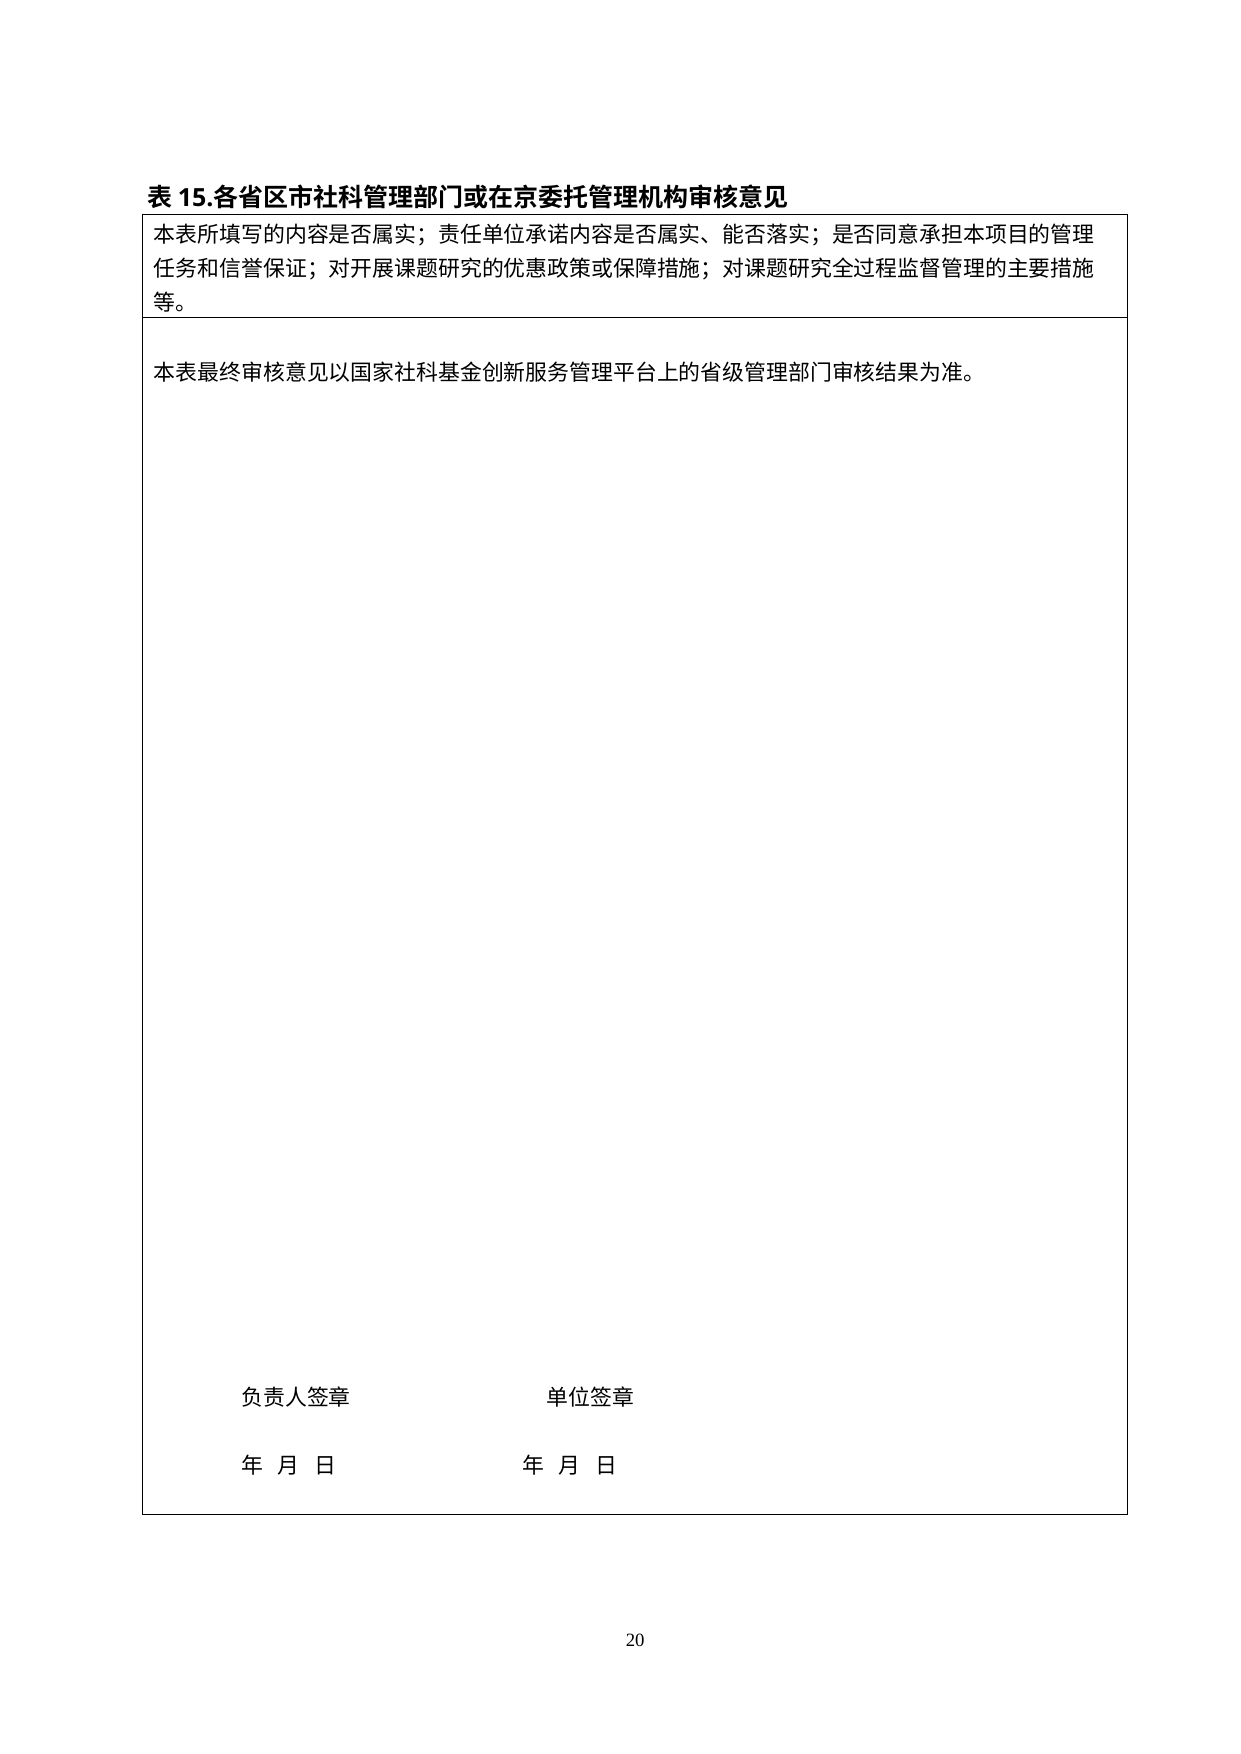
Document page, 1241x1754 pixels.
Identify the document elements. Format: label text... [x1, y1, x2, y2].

table_cell 本表最终审核意见以国家社科基金创新服务管理平台上的省级管理部门审核结果为准。 负责人签章 单位签章 年 月 日 年 月 日 [143, 318, 1127, 1514]
text 表15.各省区市社科管理部门或在京委托管理机构审核意见 [148, 177, 1122, 213]
table_header 本表所填写的内容是否属实；责任单位承诺内容是否属实、能否落实；是否同意承担本项目的管理任务和信誉保证；对开展课题研究的优惠政策或保障措施；对课题研究全过程监督管理的主要措施等。 [143, 215, 1127, 317]
